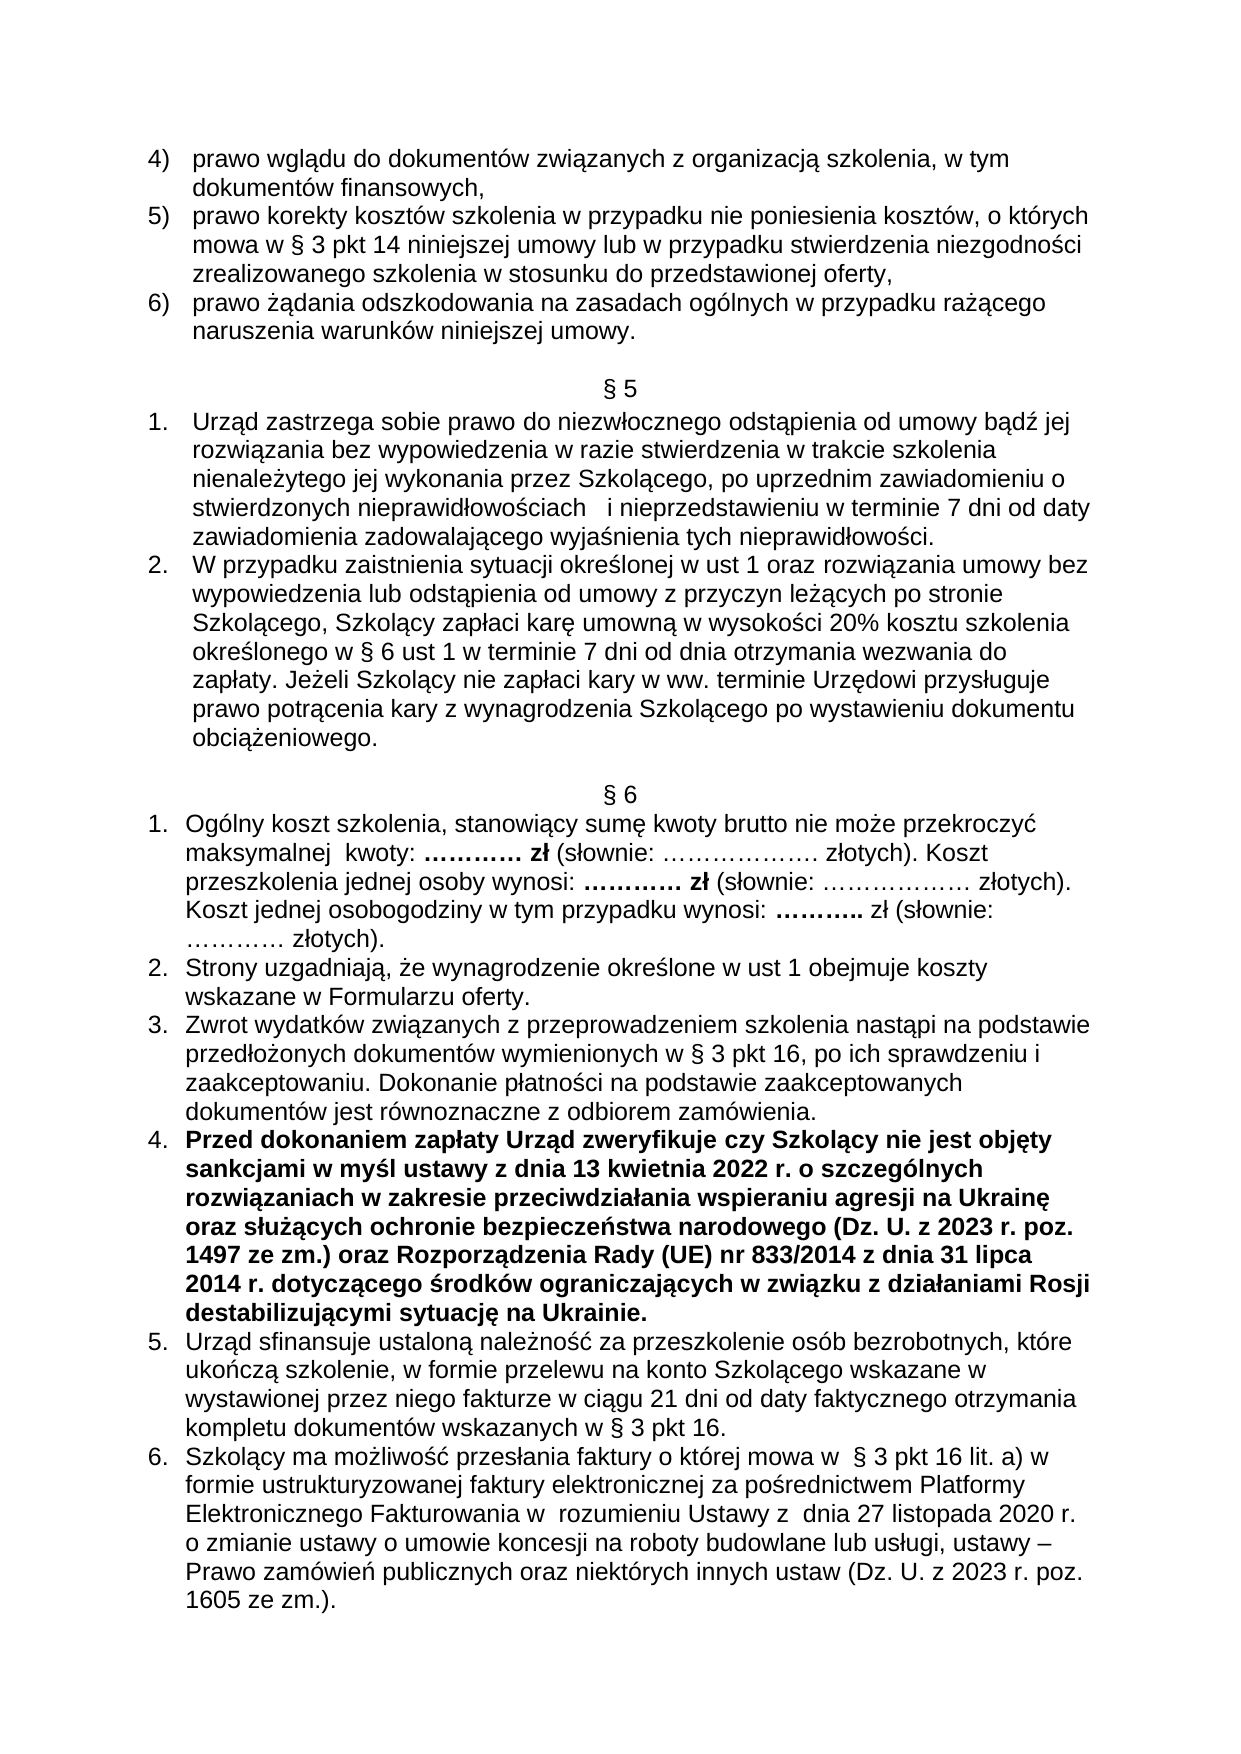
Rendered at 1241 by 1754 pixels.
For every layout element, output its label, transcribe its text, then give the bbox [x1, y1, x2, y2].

list Zwrot wydatków związanych z przeprowadzeniem szkolenia nastąpi na podstawie przedłożonych dokumentów wymienionych w § 3 pkt 16, po ich sprawdzeniu i zaakceptowaniu. Dokonanie płatności na podstawie zaakceptowanych dokumentów jest równoznaczne z odbiorem zamówienia. [148, 1011, 1092, 1126]
list Ogólny koszt szkolenia, stanowiący sumę kwoty brutto nie może przekroczyć maksymalnej kwoty: ………… zł (słownie: ………………. złotych). Koszt przeszkolenia jednej osoby wynosi: ………… zł (słownie: ……………… złotych). Koszt jednej osobogodziny w tym przypadku wynosi: ……….. zł (słownie: ………… złotych). [148, 809, 1092, 953]
list W przypadku zaistnienia sytuacji określonej w ust 1 oraz rozwiązania umowy bez wypowiedzenia lub odstąpienia od umowy z przyczyn leżących po stronie Szkolącego, Szkolący zapłaci karę umowną w wysokości 20% kosztu szkolenia określonego w § 6 ust 1 w terminie 7 dni od dnia otrzymania wezwania do zapłaty. Jeżeli Szkolący nie zapłaci kary w ww. terminie Urzędowi przysługuje prawo potrącenia kary z wynagrodzenia Szkolącego po wystawieniu dokumentu obciążeniowego. [148, 551, 1092, 752]
list prawo korekty kosztów szkolenia w przypadku nie poniesienia kosztów, o których mowa w § 3 pkt 14 niniejszej umowy lub w przypadku stwierdzenia niezgodności zrealizowanego szkolenia w stosunku do przedstawionej oferty, [148, 201, 1092, 287]
text § 6 [148, 781, 1092, 809]
list Przed dokonaniem zapłaty Urząd zweryfikuje czy Szkolący nie jest objęty sankcjami w myśl ustawy z dnia 13 kwietnia 2022 r. o szczególnych rozwiązaniach w zakresie przeciwdziałania wspieraniu agresji na Ukrainę oraz służących ochronie bezpieczeństwa narodowego (Dz. U. z 2023 r. poz. 1497 ze zm.) oraz Rozporządzenia Rady (UE) nr 833/2014 z dnia 31 lipca 2014 r. dotyczącego środków ograniczających w związku z działaniami Rosji destabilizującymi sytuację na Ukrainie. [148, 1126, 1092, 1327]
list Strony uzgadniają, że wynagrodzenie określone w ust 1 obejmuje koszty wskazane w Formularzu oferty. [148, 953, 1092, 1011]
list prawo żądania odszkodowania na zasadach ogólnych w przypadku rażącego naruszenia warunków niniejszej umowy. [148, 287, 1092, 345]
text § 5 [148, 374, 1092, 402]
list Urząd zastrzega sobie prawo do niezwłocznego odstąpienia od umowy bądź jej rozwiązania bez wypowiedzenia w razie stwierdzenia w trakcie szkolenia nienależytego jej wykonania przez Szkolącego, po uprzednim zawiadomieniu o stwierdzonych nieprawidłowościach i nieprzedstawieniu w terminie 7 dni od daty zawiadomienia zadowalającego wyjaśnienia tych nieprawidłowości. [148, 407, 1092, 551]
list Szkolący ma możliwość przesłania faktury o której mowa w § 3 pkt 16 lit. a) w formie ustrukturyzowanej faktury elektronicznej za pośrednictwem Platformy Elektronicznego Fakturowania w rozumieniu Ustawy z dnia 27 listopada 2020 r. o zmianie ustawy o umowie koncesji na roboty budowlane lub usługi, ustawy – Prawo zamówień publicznych oraz niektórych innych ustaw (Dz. U. z 2023 r. poz. 1605 ze zm.). [148, 1442, 1092, 1614]
list Urząd sfinansuje ustaloną należność za przeszkolenie osób bezrobotnych, które ukończą szkolenie, w formie przelewu na konto Szkolącego wskazane w wystawionej przez niego fakturze w ciągu 21 dni od daty faktycznego otrzymania kompletu dokumentów wskazanych w § 3 pkt 16. [148, 1327, 1092, 1442]
list prawo wglądu do dokumentów związanych z organizacją szkolenia, w tym dokumentów finansowych, [148, 144, 1092, 201]
